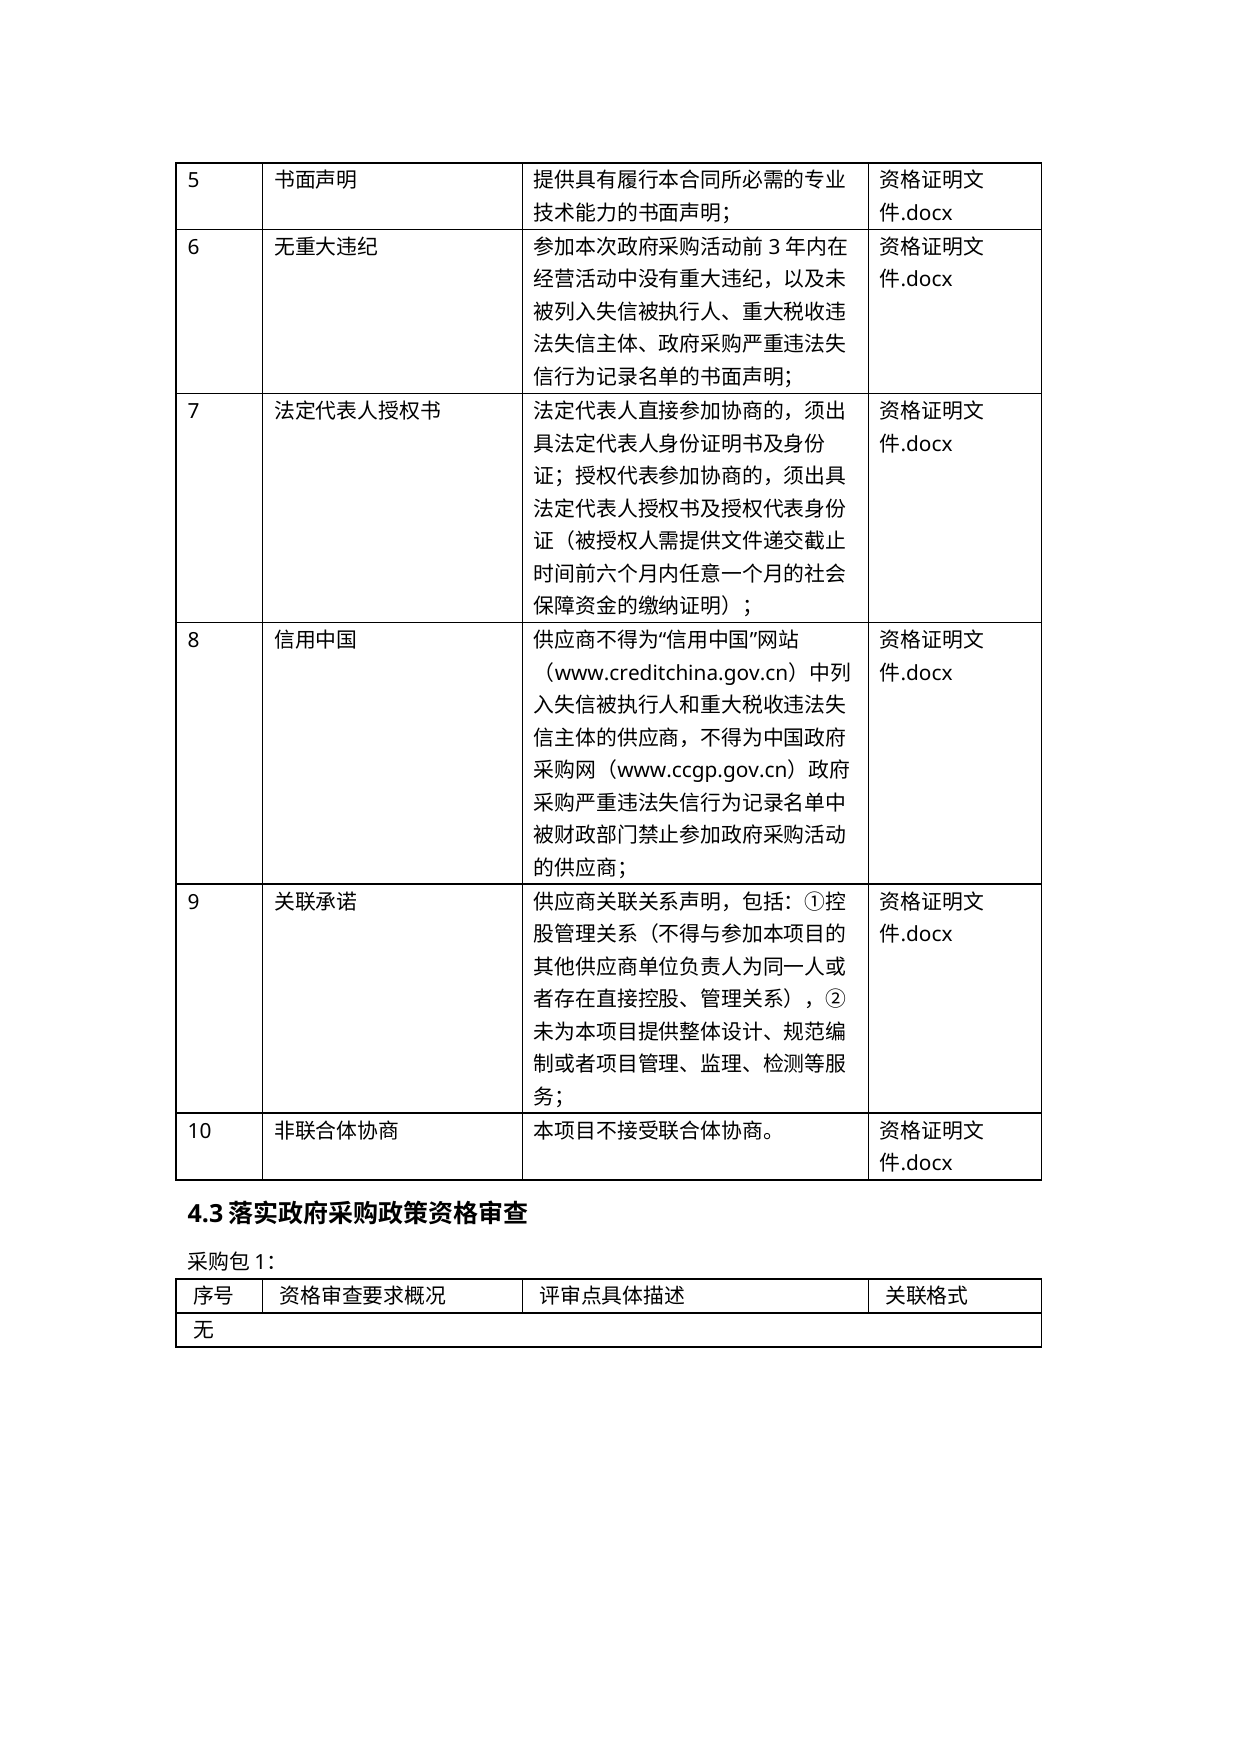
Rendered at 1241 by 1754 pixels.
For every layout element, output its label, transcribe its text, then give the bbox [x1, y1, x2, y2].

table_cell 9 [177, 885, 262, 1112]
table_header 关联格式 [869, 1280, 1041, 1312]
table_header 序号 [177, 1280, 262, 1312]
table_cell 关联承诺 [263, 885, 522, 1112]
table_cell 信用中国 [263, 623, 522, 883]
table_cell 供应商不得为“信用中国”网站（www.creditchina.gov.cn）中列入失信被执行人和重大税收违法失信主体的供应商，不得为中国政府采购网（www.ccgp.gov.cn）政府采购严重违法失信行为记录名单中被财政部门禁止参加政府采购活动的供应商； [523, 623, 868, 883]
table_cell 本项目不接受联合体协商。 [523, 1114, 868, 1179]
table_cell 法定代表人授权书 [263, 394, 522, 622]
table_cell 法定代表人直接参加协商的，须出具法定代表人身份证明书及身份证；授权代表参加协商的，须出具法定代表人授权书及授权代表身份证（被授权人需提供文件递交截止时间前六个月内任意一个月的社会保障资金的缴纳证明）； [523, 394, 868, 622]
table_cell 无重大违纪 [263, 230, 522, 393]
table_cell 10 [177, 1114, 262, 1179]
table_cell 资格证明文件.docx [869, 164, 1041, 228]
table_header 评审点具体描述 [523, 1280, 868, 1312]
table_cell 资格证明文件.docx [869, 885, 1041, 1112]
table_cell 5 [177, 164, 262, 228]
table_cell 书面声明 [263, 164, 522, 228]
table_cell 7 [177, 394, 262, 622]
table_header 资格审查要求概况 [263, 1280, 522, 1312]
table_cell 参加本次政府采购活动前 3 年内在经营活动中没有重大违纪，以及未被列入失信被执行人、重大税收违法失信主体、政府采购严重违法失信行为记录名单的书面声明； [523, 230, 868, 393]
text 采购包1： [187, 1245, 1053, 1278]
table_cell 资格证明文件.docx [869, 623, 1041, 883]
table_cell 非联合体协商 [263, 1114, 522, 1179]
table_cell 8 [177, 623, 262, 883]
table_cell 提供具有履行本合同所必需的专业技术能力的书面声明； [523, 164, 868, 228]
table_cell 无 [177, 1314, 1041, 1346]
table_cell 资格证明文件.docx [869, 394, 1041, 622]
table_cell 6 [177, 230, 262, 393]
table_cell 资格证明文件.docx [869, 1114, 1041, 1179]
table_cell 供应商关联关系声明，包括：①控股管理关系（不得与参加本项目的其他供应商单位负责人为同一人或者存在直接控股、管理关系），②未为本项目提供整体设计、规范编制或者项目管理、监理、检测等服务； [523, 885, 868, 1112]
table_cell 资格证明文件.docx [869, 230, 1041, 393]
text 4.3落实政府采购政策资格审查 [187, 1180, 1053, 1245]
